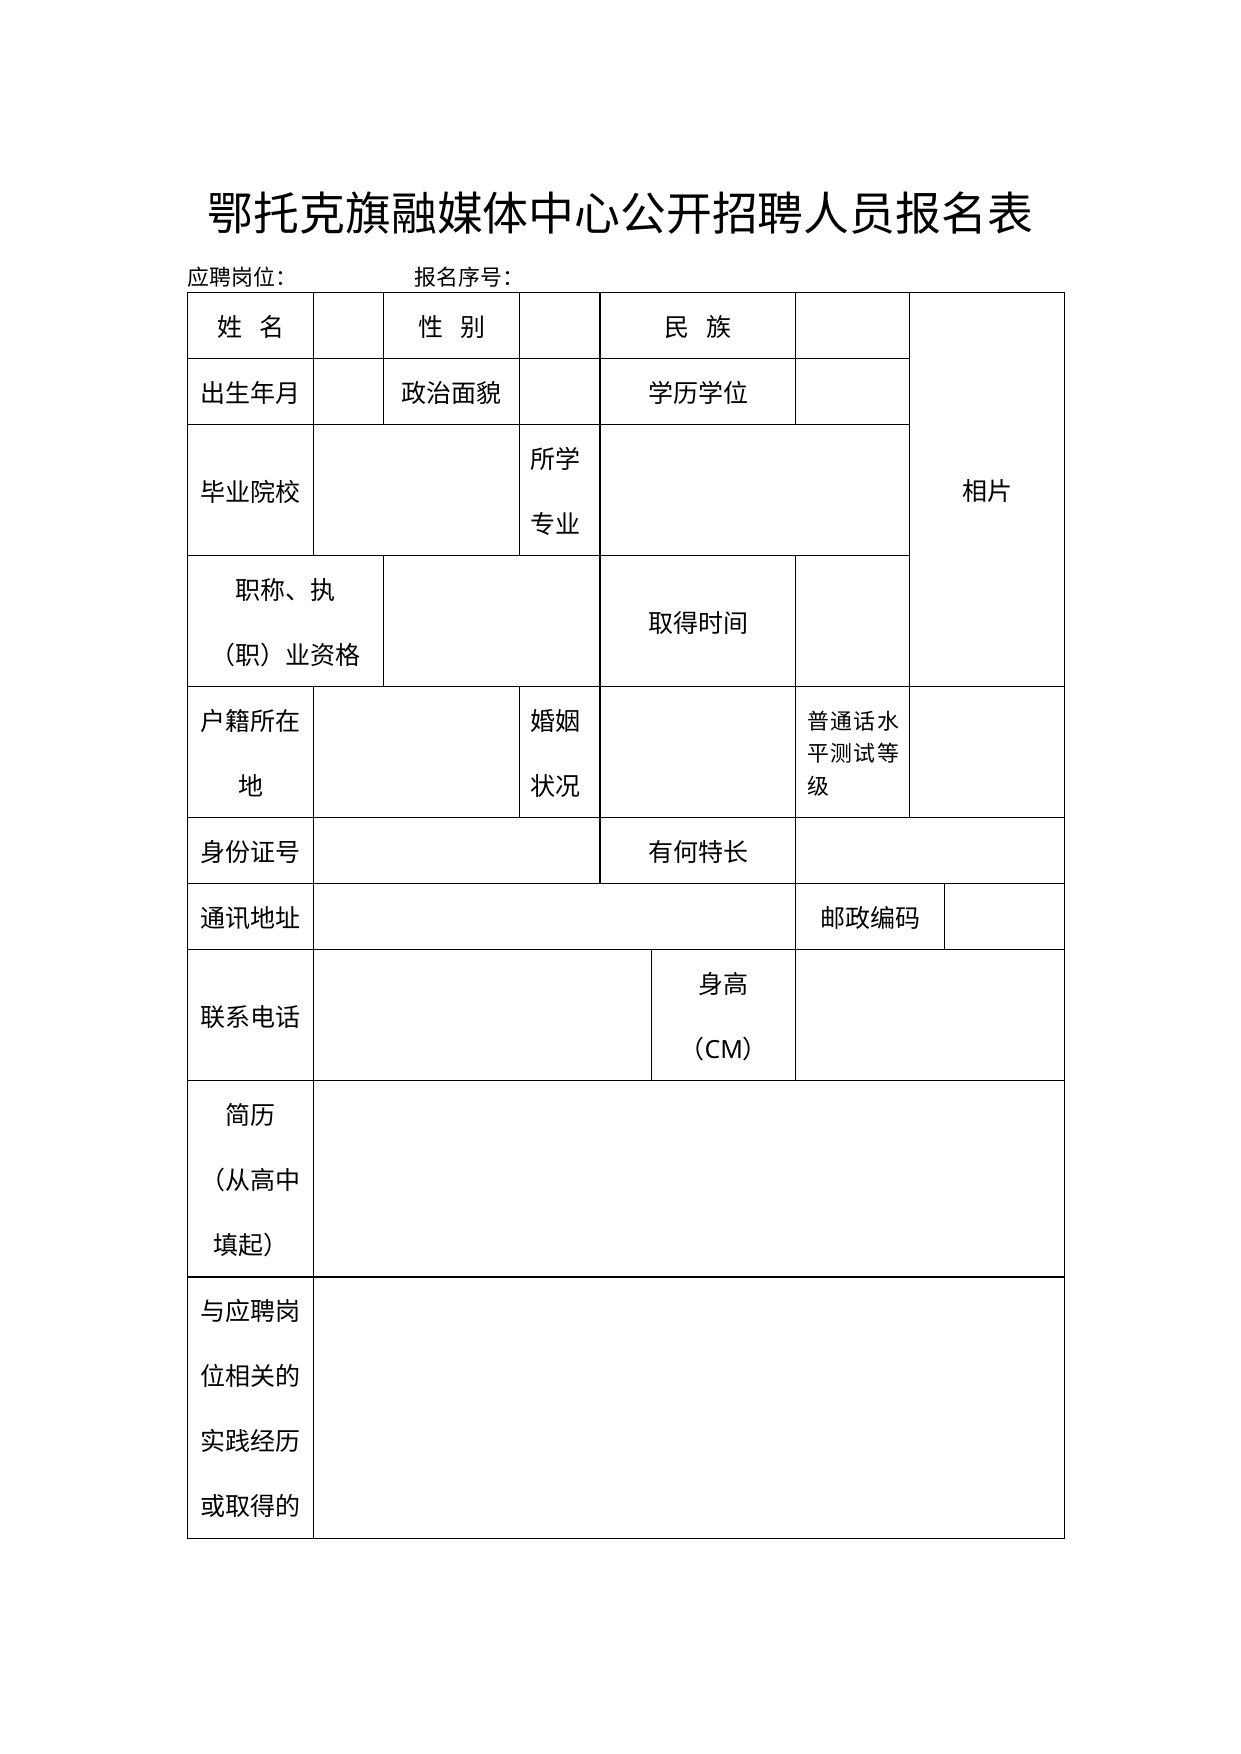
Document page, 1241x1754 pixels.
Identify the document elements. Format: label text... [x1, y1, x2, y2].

table_cell 出生年月 [188, 359, 313, 424]
table_cell [314, 884, 795, 949]
table_cell [910, 687, 1064, 817]
table_header 性 别 [384, 293, 519, 358]
table_header [520, 293, 599, 358]
table_cell [314, 818, 599, 883]
table_cell [314, 950, 651, 1080]
text 鄂托克旗融媒体中心公开招聘人员报名表 [187, 162, 1053, 259]
table_header 相片 [910, 293, 1064, 686]
table_cell 毕业院校 [188, 425, 313, 555]
table_cell 身高（CM） [652, 950, 795, 1080]
table_cell 通讯地址 [188, 884, 313, 949]
table_cell [314, 359, 383, 424]
table_cell 邮政编码 [796, 884, 944, 949]
table_header [796, 293, 909, 358]
table_cell 取得时间 [601, 556, 795, 686]
table_cell [384, 556, 599, 686]
table_cell 联系电话 [188, 950, 313, 1080]
table_cell [601, 425, 909, 555]
table_cell 有何特长 [601, 818, 795, 883]
table_cell 与应聘岗位相关的实践经历或取得的成绩 [188, 1278, 313, 1537]
table_cell [314, 687, 519, 817]
table_cell 户籍所在地 [188, 687, 313, 817]
table_cell [796, 556, 909, 686]
text 应聘岗位： 报名序号： [187, 259, 1053, 292]
table_cell 普通话水平测试等级 [796, 687, 909, 817]
table_cell 婚姻 状况 [520, 687, 599, 817]
table_cell 简历 （从高中填起） [188, 1081, 313, 1276]
table_cell 所学 专业 [520, 425, 599, 555]
table_cell [796, 950, 1064, 1080]
table_cell [601, 687, 795, 817]
table_cell 身份证号 [188, 818, 313, 883]
table_cell [520, 359, 599, 424]
table_cell [314, 425, 519, 555]
table_header 姓 名 [188, 293, 313, 358]
table_cell 职称、执（职）业资格 [188, 556, 383, 686]
table_cell [945, 884, 1064, 949]
table_cell [796, 818, 1064, 883]
table_cell [314, 1081, 1064, 1276]
table_cell [796, 359, 909, 424]
table_cell 政治面貌 [384, 359, 519, 424]
table_header 民 族 [601, 293, 795, 358]
table_cell [314, 1278, 1064, 1537]
table_header [314, 293, 383, 358]
table_cell 学历学位 [601, 359, 795, 424]
